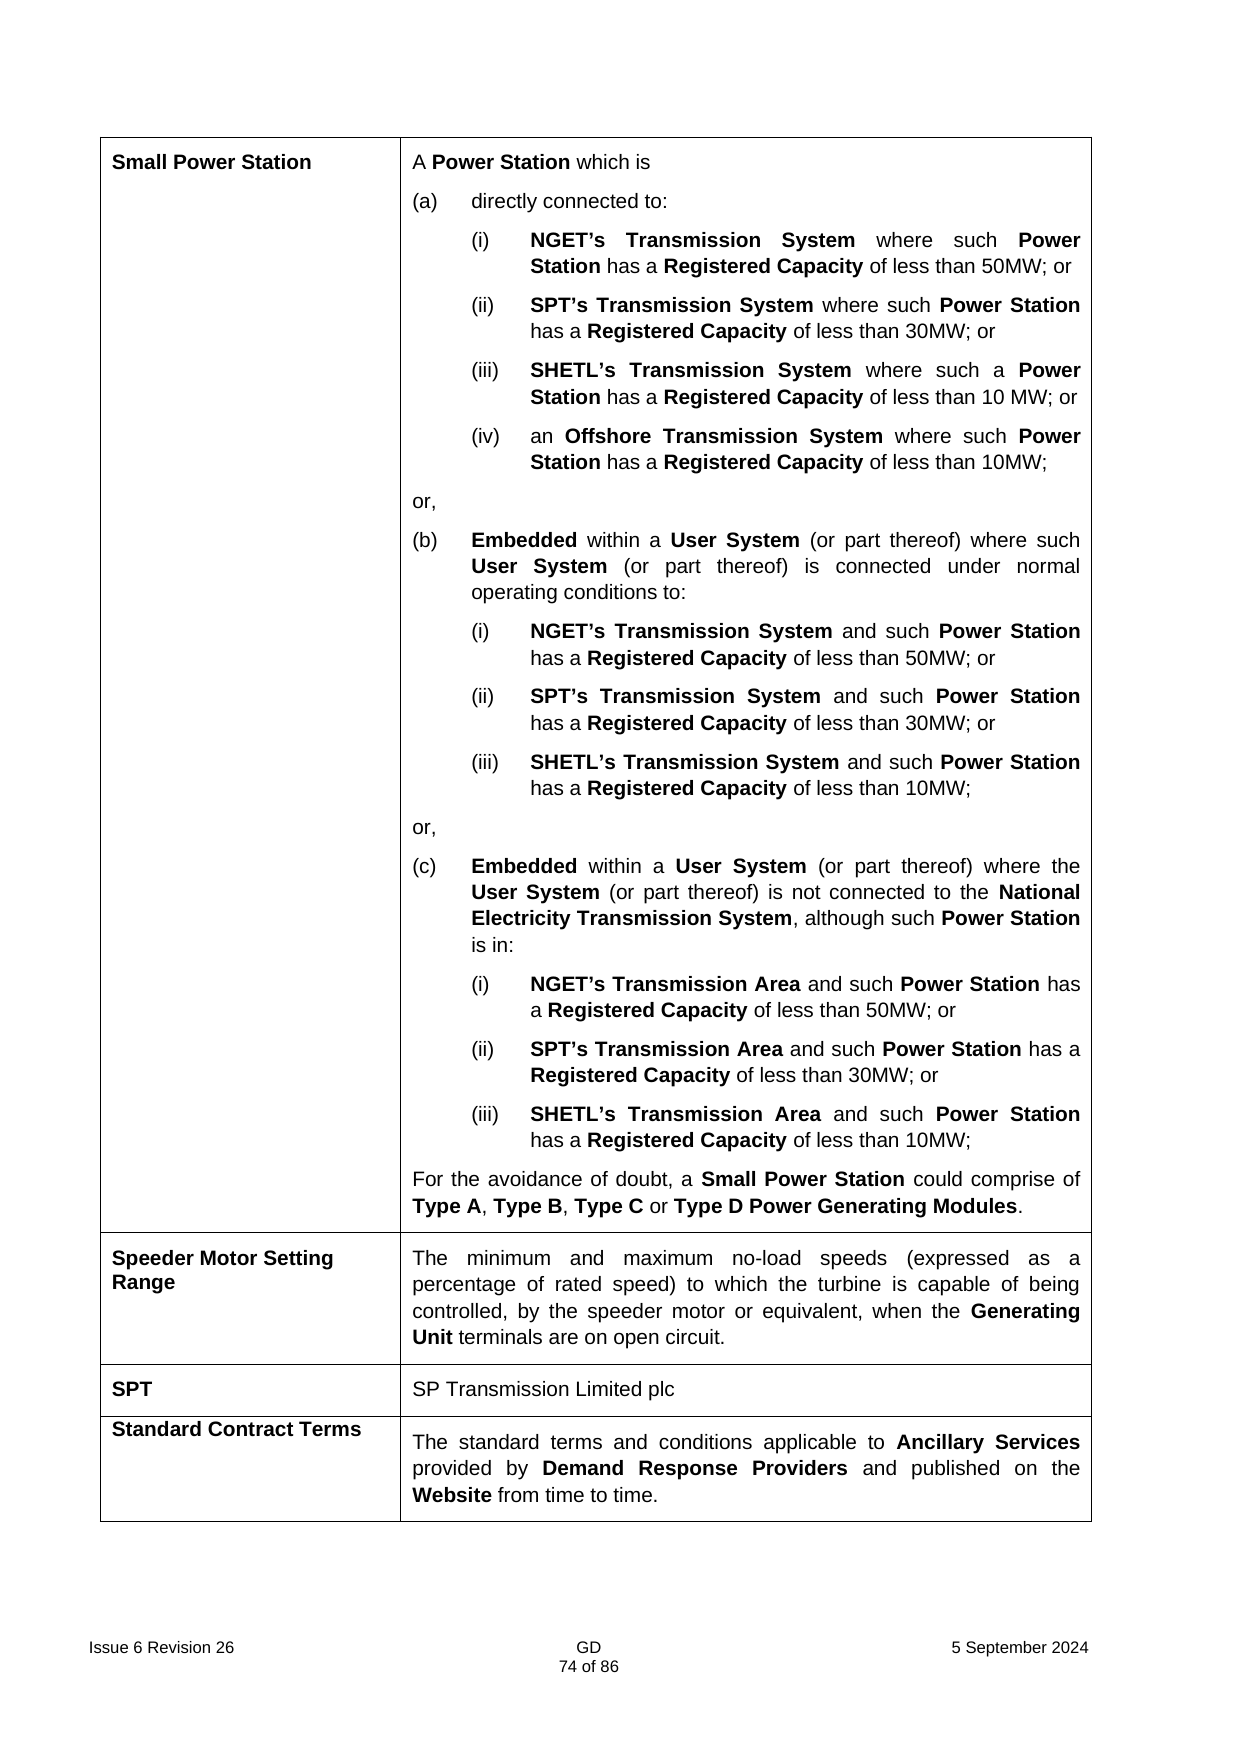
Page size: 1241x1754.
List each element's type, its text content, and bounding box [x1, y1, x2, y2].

table_cell The minimum and maximum no-load speeds (expressed as a percentage of rated speed) to which the turbine is capable of being controlled, by the speeder motor or equivalent, when the Generating Unit terminals are on open circuit. [401, 1233, 1091, 1364]
table_cell SP Transmission Limited plc [401, 1365, 1091, 1416]
table_cell Speeder Motor Setting Range [101, 1233, 400, 1364]
table_cell The standard terms and conditions applicable to Ancillary Services provided by Demand Response Providers and published on the Website from time to time. [401, 1417, 1091, 1521]
table_cell Small Power Station [101, 138, 400, 1232]
table_cell A Power Station which is (a) directly connected to: (i) NGET’s Transmission System where such Power Station has a Registered Capacity of less than 50MW; or (ii) SPT’s Transmission System where such Power Station has a Registered Capacity of less than 30MW; or (iii) SHETL’s Transmission System where such a Power Station has a Registered Capacity of less than 10 MW; or (iv) an Offshore Transmission System where such Power Station has a Registered Capacity of less than 10MW; or, (b) Embedded within a User System (or part thereof) where such User System (or part thereof) is connected under normal operating conditions to: (i) NGET’s Transmission System and such Power Station has a Registered Capacity of less than 50MW; or (ii) SPT’s Transmission System and such Power Station has a Registered Capacity of less than 30MW; or (iii) SHETL’s Transmission System and such Power Station has a Registered Capacity of less than 10MW; or, (c) Embedded within a User System (or part thereof) where the User System (or part thereof) is not connected to the National Electricity Transmission System, although such Power Station is in: (i) NGET’s Transmission Area and such Power Station has a Registered Capacity of less than 50MW; or (ii) SPT’s Transmission Area and such Power Station has a Registered Capacity of less than 30MW; or (iii) SHETL’s Transmission Area and such Power Station has a Registered Capacity of less than 10MW; For the avoidance of doubt, a Small Power Station could comprise of Type A, Type B, Type C or Type D Power Generating Modules. [401, 138, 1091, 1232]
table_cell SPT [101, 1365, 400, 1416]
table_cell Standard Contract Terms [101, 1417, 400, 1521]
